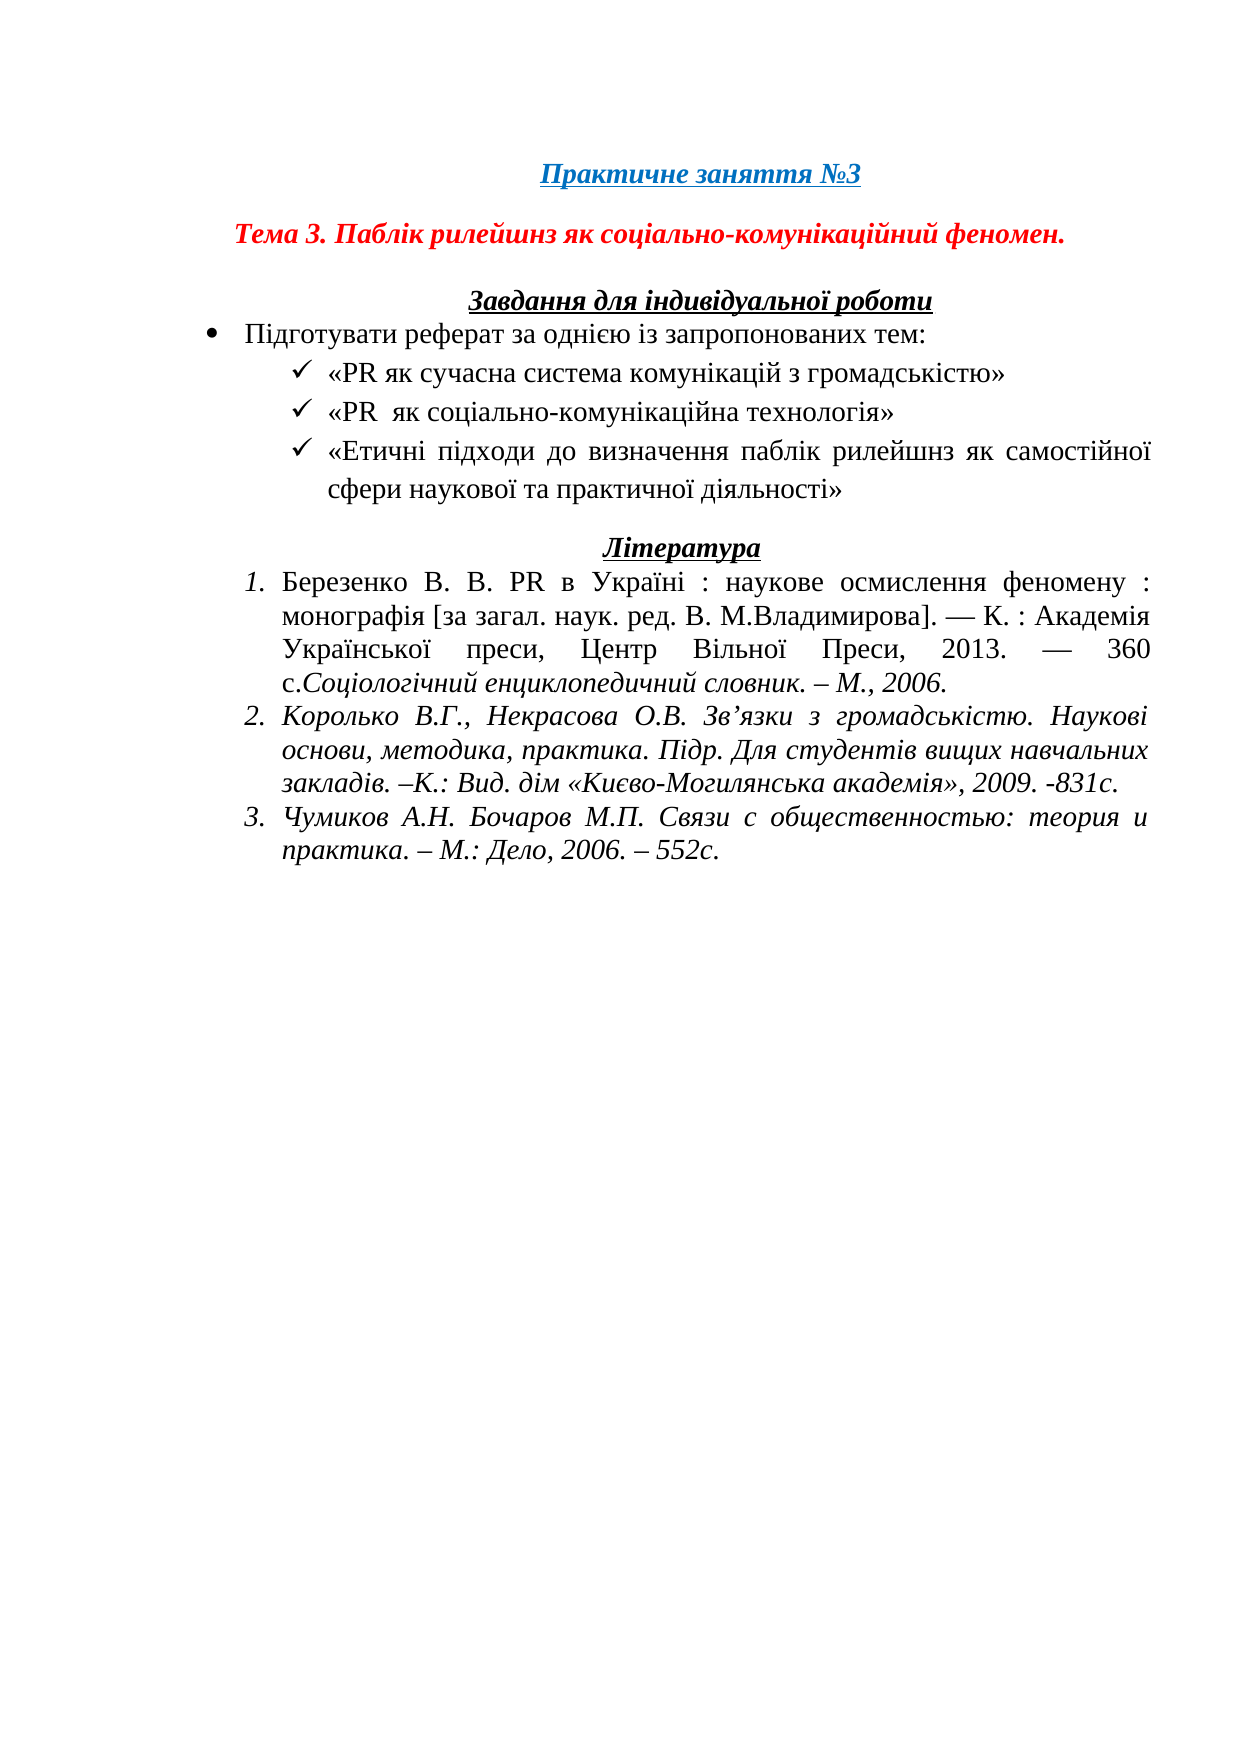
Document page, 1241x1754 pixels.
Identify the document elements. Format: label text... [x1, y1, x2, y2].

list Завдання для індивідуальної роботи [252, 283, 1152, 317]
text Тема 3. Паблік рилейшнз як соціально-комунікаційний феномен. [177, 216, 1152, 249]
list «Етичні підходи до визначення паблік рилейшнз як самостійної сфери наукової та практичної діяльності» [290, 433, 1152, 505]
list «PR як соціально-комунікаційна технологія» [290, 394, 1152, 428]
text Література [215, 531, 1152, 564]
list Березенко В. В. PR в Україні : наукове осмислення феномену : монографія [за загал. наук. ред. В. М.Владимирова]. — К. : Академія Української преси, Центр Вільної Преси, 2013. — 360 с.Соціологічний енциклопедичний словник. – М., 2006. [244, 564, 1152, 698]
list Підготувати реферат за однією із запропонованих тем: [207, 317, 1152, 350]
list Королько В.Г., Некрасова О.В. Зв’язки з громадськістю. Наукові основи, методика, практика. Підр. Для студентів вищих навчальних закладів. –К.: Вид. дім «Києво-Могилянська академія», 2009. -831с. [244, 698, 1152, 799]
list «PR як сучасна система комунікацій з громадськістю» [290, 355, 1152, 389]
list Чумиков А.Н. Бочаров М.П. Связи с общественностью: теория и практика. – М.: Дело, 2006. – 552с. [244, 799, 1152, 866]
list Практичне заняття №3 [252, 157, 1152, 190]
